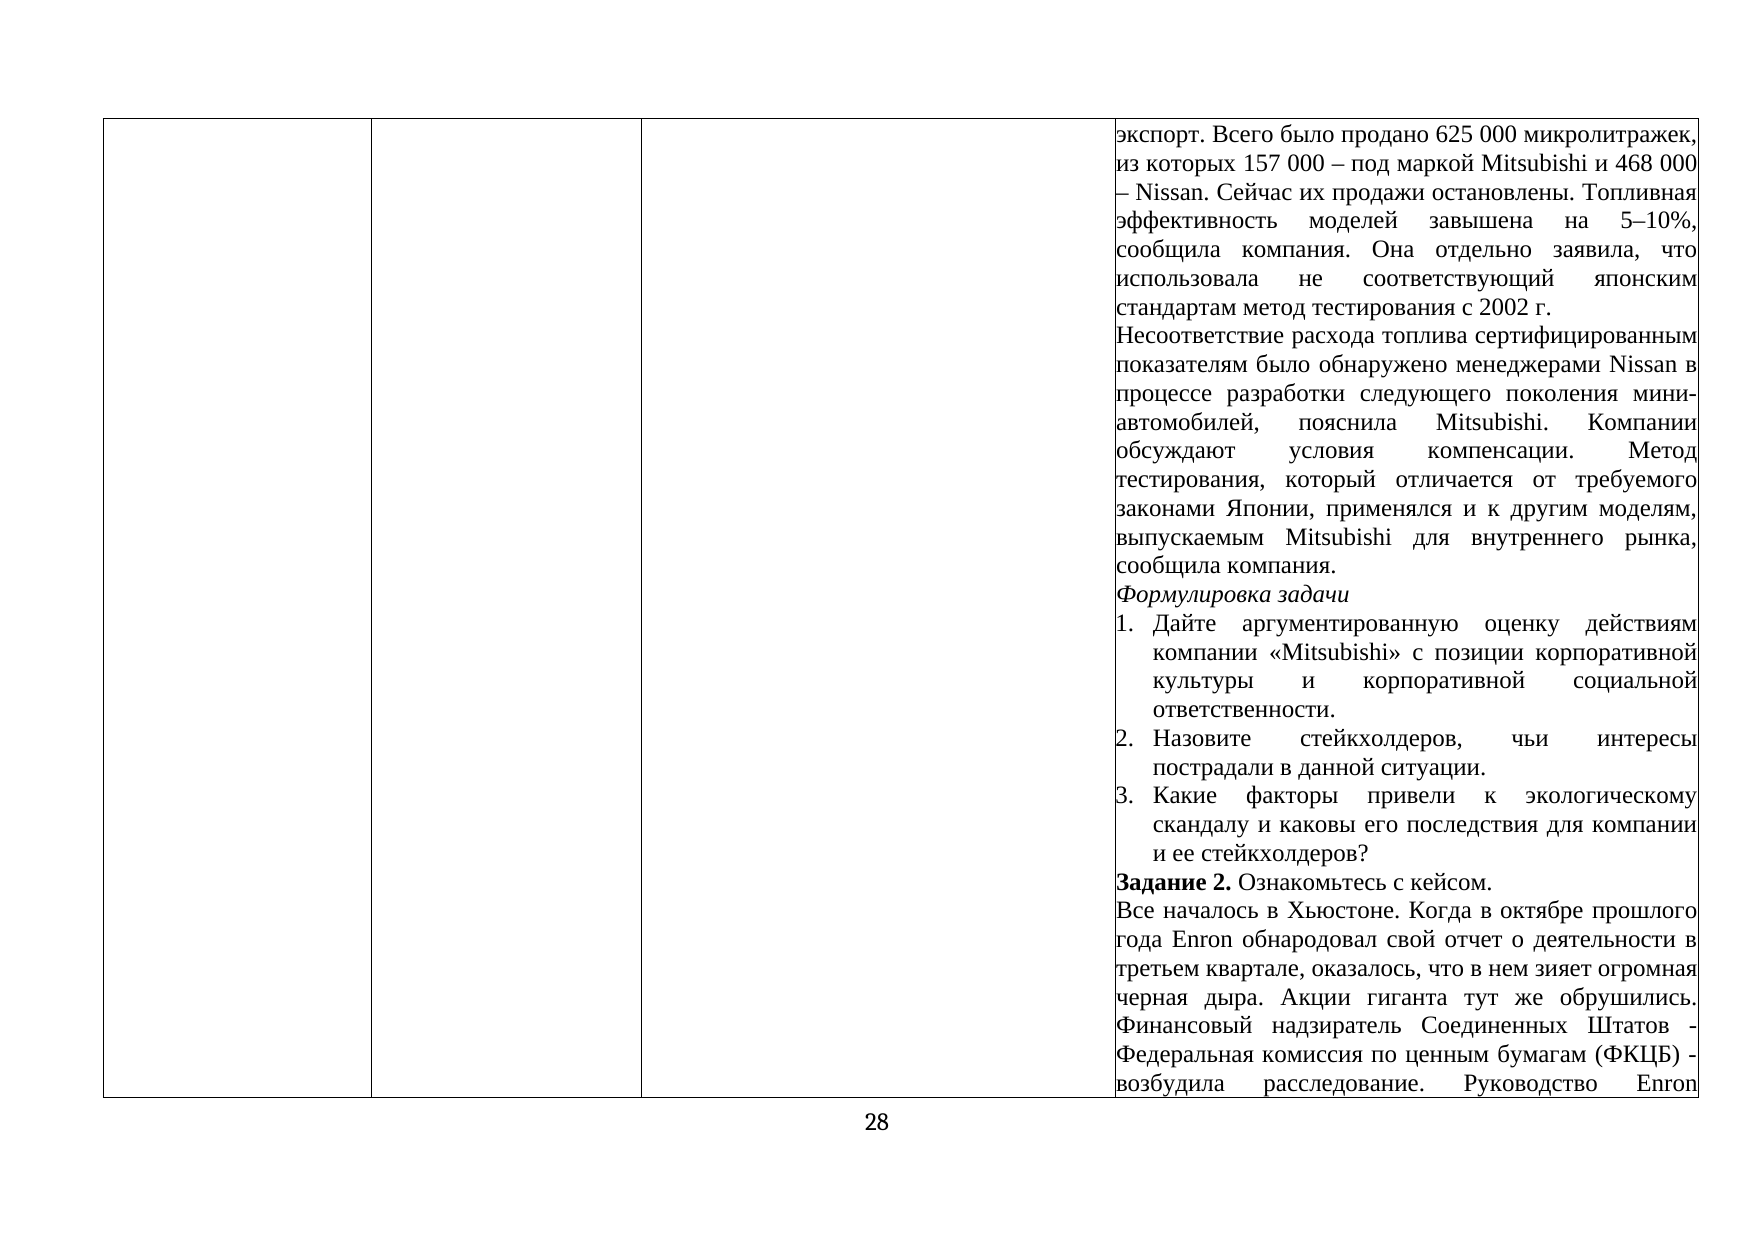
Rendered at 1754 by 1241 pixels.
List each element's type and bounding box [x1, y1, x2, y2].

table_cell [642, 119, 1115, 1097]
table_cell [372, 119, 641, 1097]
table_cell [1116, 119, 1698, 1097]
